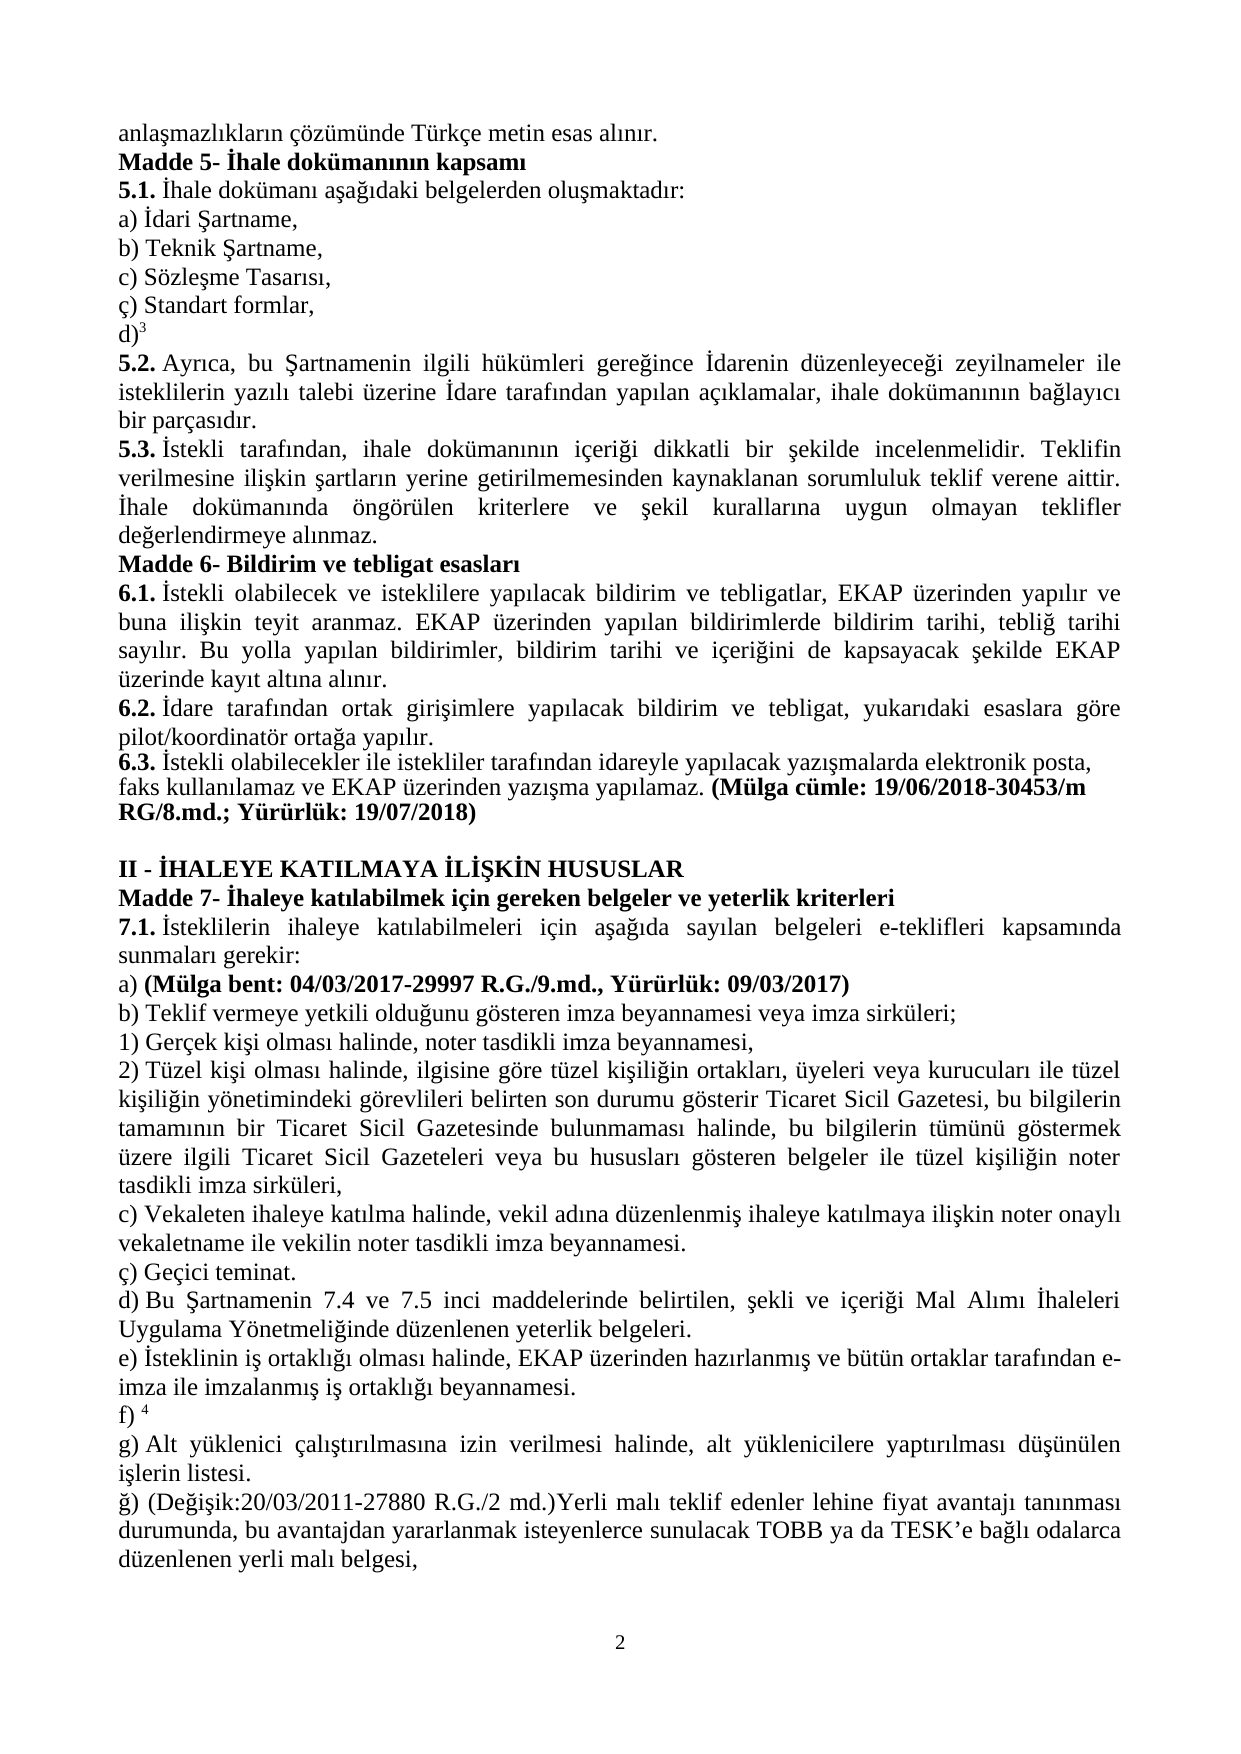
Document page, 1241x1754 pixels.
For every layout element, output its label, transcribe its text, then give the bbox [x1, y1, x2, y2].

text e) İsteklinin iş ortaklığı olması halinde, EKAP üzerinden hazırlanmış ve bütün ortaklar tarafından e-imza ile imzalanmış iş ortaklığı beyannamesi. [118, 1343, 1122, 1401]
text d) [118, 319, 1122, 348]
text 5.3. İstekli tarafından, ihale dokümanının içeriği dikkatli bir şekilde incelenmelidir. Teklifin verilmesine ilişkin şartların yerine getirilmemesinden kaynaklanan sorumluluk teklif verene aittir. İhale dokümanında öngörülen kriterlere ve şekil kurallarına uygun olmayan teklifler değerlendirmeye alınmaz. [118, 434, 1122, 549]
text g) Alt yüklenici çalıştırılmasına izin verilmesi halinde, alt yüklenicilere yaptırılması düşünülen işlerin listesi. [118, 1429, 1122, 1487]
text 7.1. İsteklilerin ihaleye katılabilmeleri için aşağıda sayılan belgeleri e-teklifleri kapsamında sunmaları gerekir: [118, 912, 1122, 969]
subtitle Madde 6- Bildirim ve tebligat esasları [118, 549, 1122, 578]
text a) (Mülga bent: 04/03/2017-29997 R.G./9.md., Yürürlük: 09/03/2017) [118, 969, 1122, 998]
text b) Teklif vermeye yetkili olduğunu gösteren imza beyannamesi veya imza sirküleri; [118, 998, 1122, 1027]
text 5.2. Ayrıca, bu Şartnamenin ilgili hükümleri gereğince İdarenin düzenleyeceği zeyilnameler ile isteklilerin yazılı talebi üzerine İdare tarafından yapılan açıklamalar, ihale dokümanının bağlayıcı bir parçasıdır. [118, 348, 1122, 434]
text a) İdari Şartname, [118, 204, 1122, 233]
text c) Vekaleten ihaleye katılma halinde, vekil adına düzenlenmiş ihaleye katılmaya ilişkin noter onaylı vekaletname ile vekilin noter tasdikli imza beyannamesi. [118, 1199, 1122, 1257]
subtitle Madde 7- İhaleye katılabilmek için gereken belgeler ve yeterlik kriterleri [118, 883, 1122, 912]
text 6.2. İdare tarafından ortak girişimlere yapılacak bildirim ve tebligat, yukarıdaki esaslara göre pilot/koordinatör ortağa yapılır. [118, 693, 1122, 751]
text f) [118, 1401, 1122, 1429]
text b) Teknik Şartname, [118, 233, 1122, 262]
text ç) Standart formlar, [118, 291, 1122, 319]
text 2) Tüzel kişi olması halinde, ilgisine göre tüzel kişiliğin ortakları, üyeleri veya kurucuları ile tüzel kişiliğin yönetimindeki görevlileri belirten son durumu gösterir Ticaret Sicil Gazetesi, bu bilgilerin tamamının bir Ticaret Sicil Gazetesinde bulunmaması halinde, bu bilgilerin tümünü göstermek üzere ilgili Ticaret Sicil Gazeteleri veya bu hususları gösteren belgeler ile tüzel kişiliğin noter tasdikli imza sirküleri, [118, 1056, 1122, 1199]
text 1) Gerçek kişi olması halinde, noter tasdikli imza beyannamesi, [118, 1027, 1122, 1056]
text ç) Geçici teminat. [118, 1257, 1122, 1286]
text 5.1. İhale dokümanı aşağıdaki belgelerden oluşmaktadır: [118, 176, 1122, 204]
subtitle II - İHALEYE KATILMAYA İLİŞKİN HUSUSLAR [118, 854, 1122, 883]
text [118, 118, 1122, 147]
text 6.3. İstekli olabilecekler ile istekliler tarafından idareyle yapılacak yazışmalarda elektronik posta, faks kullanılamaz ve EKAP üzerinden yazışma yapılamaz. (Mülga cümle: 19/06/2018-30453/m RG/8.md.; Yürürlük: 19/07/2018) [118, 751, 1122, 826]
subtitle Madde 5- İhale dokümanının kapsamı [118, 147, 1122, 176]
text ğ) (Değişik:20/03/2011-27880 R.G./2 md.)Yerli malı teklif edenler lehine fiyat avantajı tanınması durumunda, bu avantajdan yararlanmak isteyenlerce sunulacak TOBB ya da TESK’e bağlı odalarca düzenlenen yerli malı belgesi, [118, 1487, 1122, 1573]
text c) Sözleşme Tasarısı, [118, 262, 1122, 291]
text 6.1. İstekli olabilecek ve isteklilere yapılacak bildirim ve tebligatlar, EKAP üzerinden yapılır ve buna ilişkin teyit aranmaz. EKAP üzerinden yapılan bildirimlerde bildirim tarihi, tebliğ tarihi sayılır. Bu yolla yapılan bildirimler, bildirim tarihi ve içeriğini de kapsayacak şekilde EKAP üzerinde kayıt altına alınır. [118, 578, 1122, 693]
text d) Bu Şartnamenin 7.4 ve 7.5 inci maddelerinde belirtilen, şekli ve içeriği Mal Alımı İhaleleri Uygulama Yönetmeliğinde düzenlenen yeterlik belgeleri. [118, 1286, 1122, 1343]
